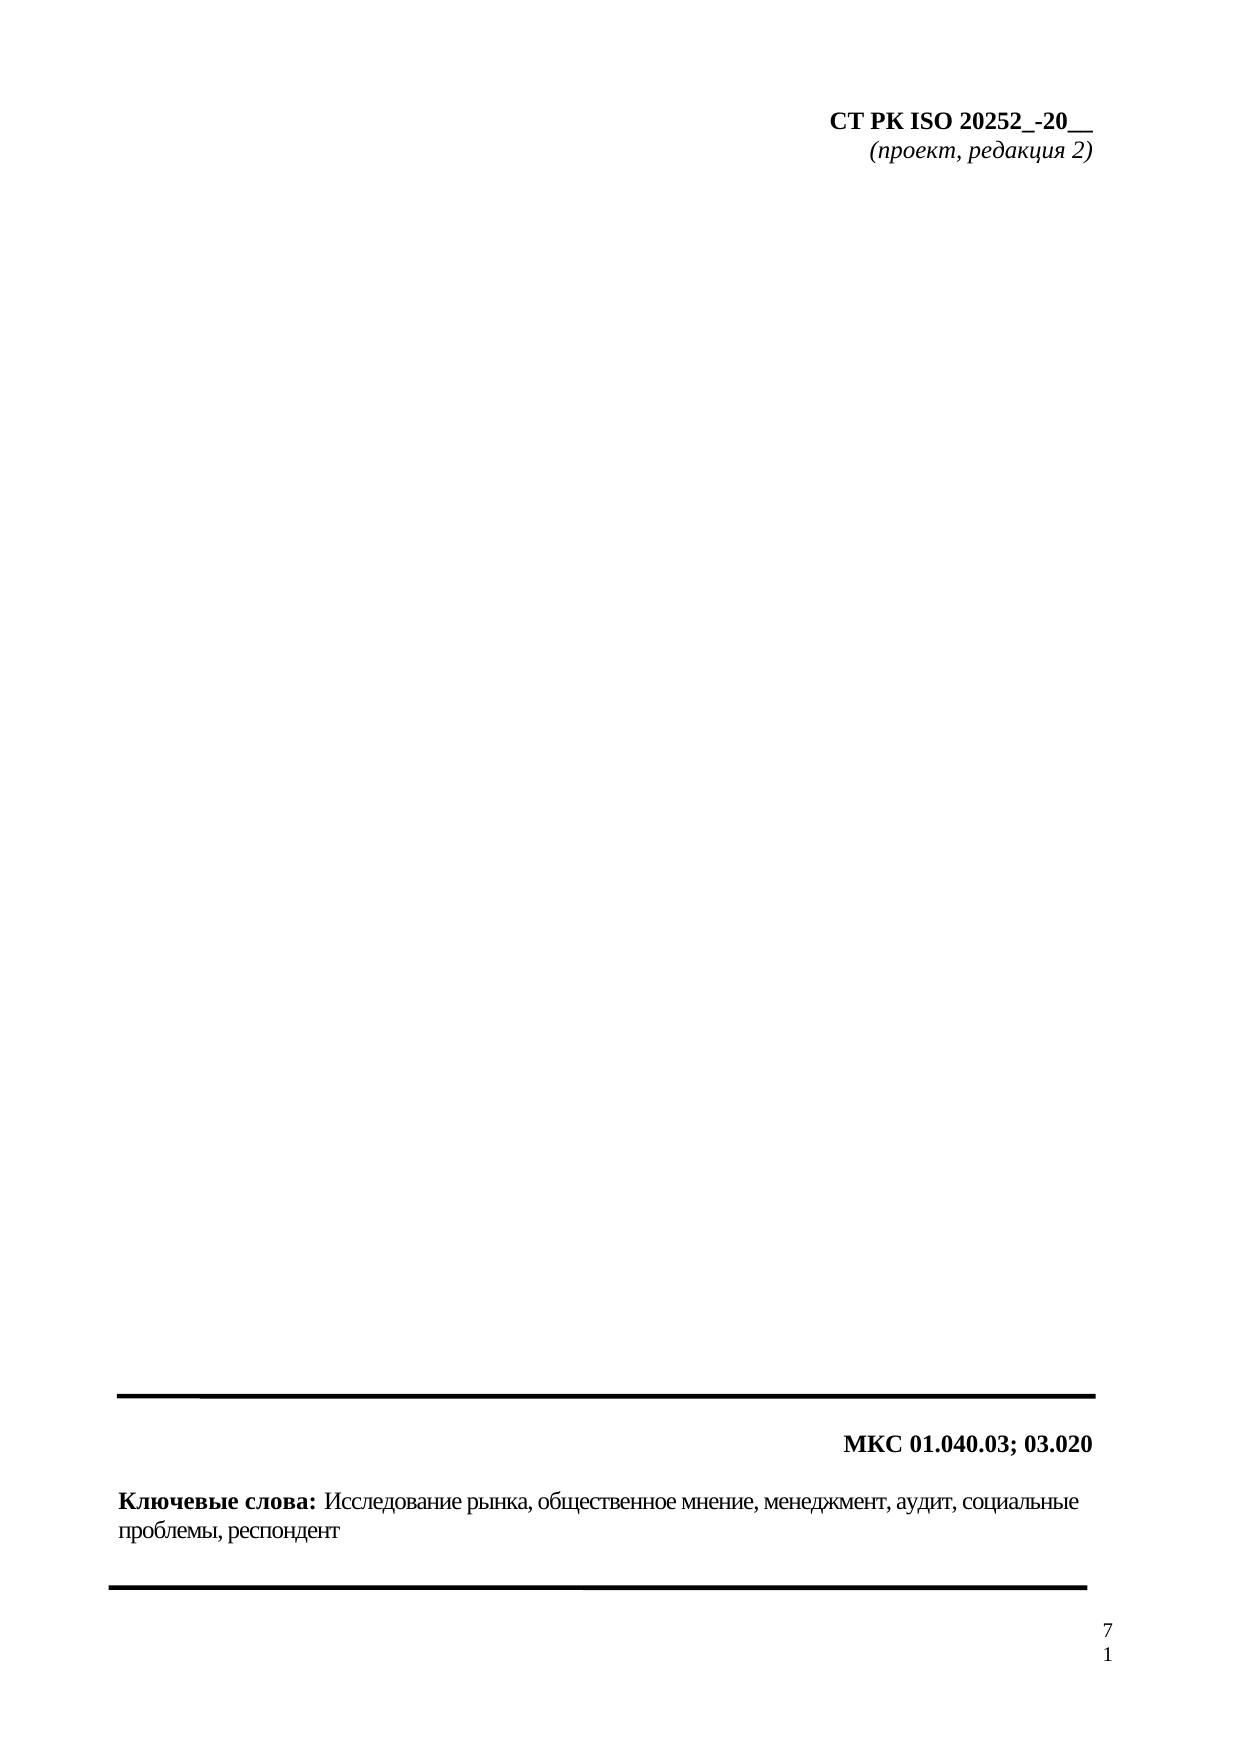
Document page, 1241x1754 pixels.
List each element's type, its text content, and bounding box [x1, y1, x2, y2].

text Ключевые слова: Исследование рынка, общественное мнение, менеджмент, аудит, социальные проблемы, респондент [118, 1486, 1092, 1544]
text МКС 01.040.03; 03.020 [118, 1429, 1092, 1458]
